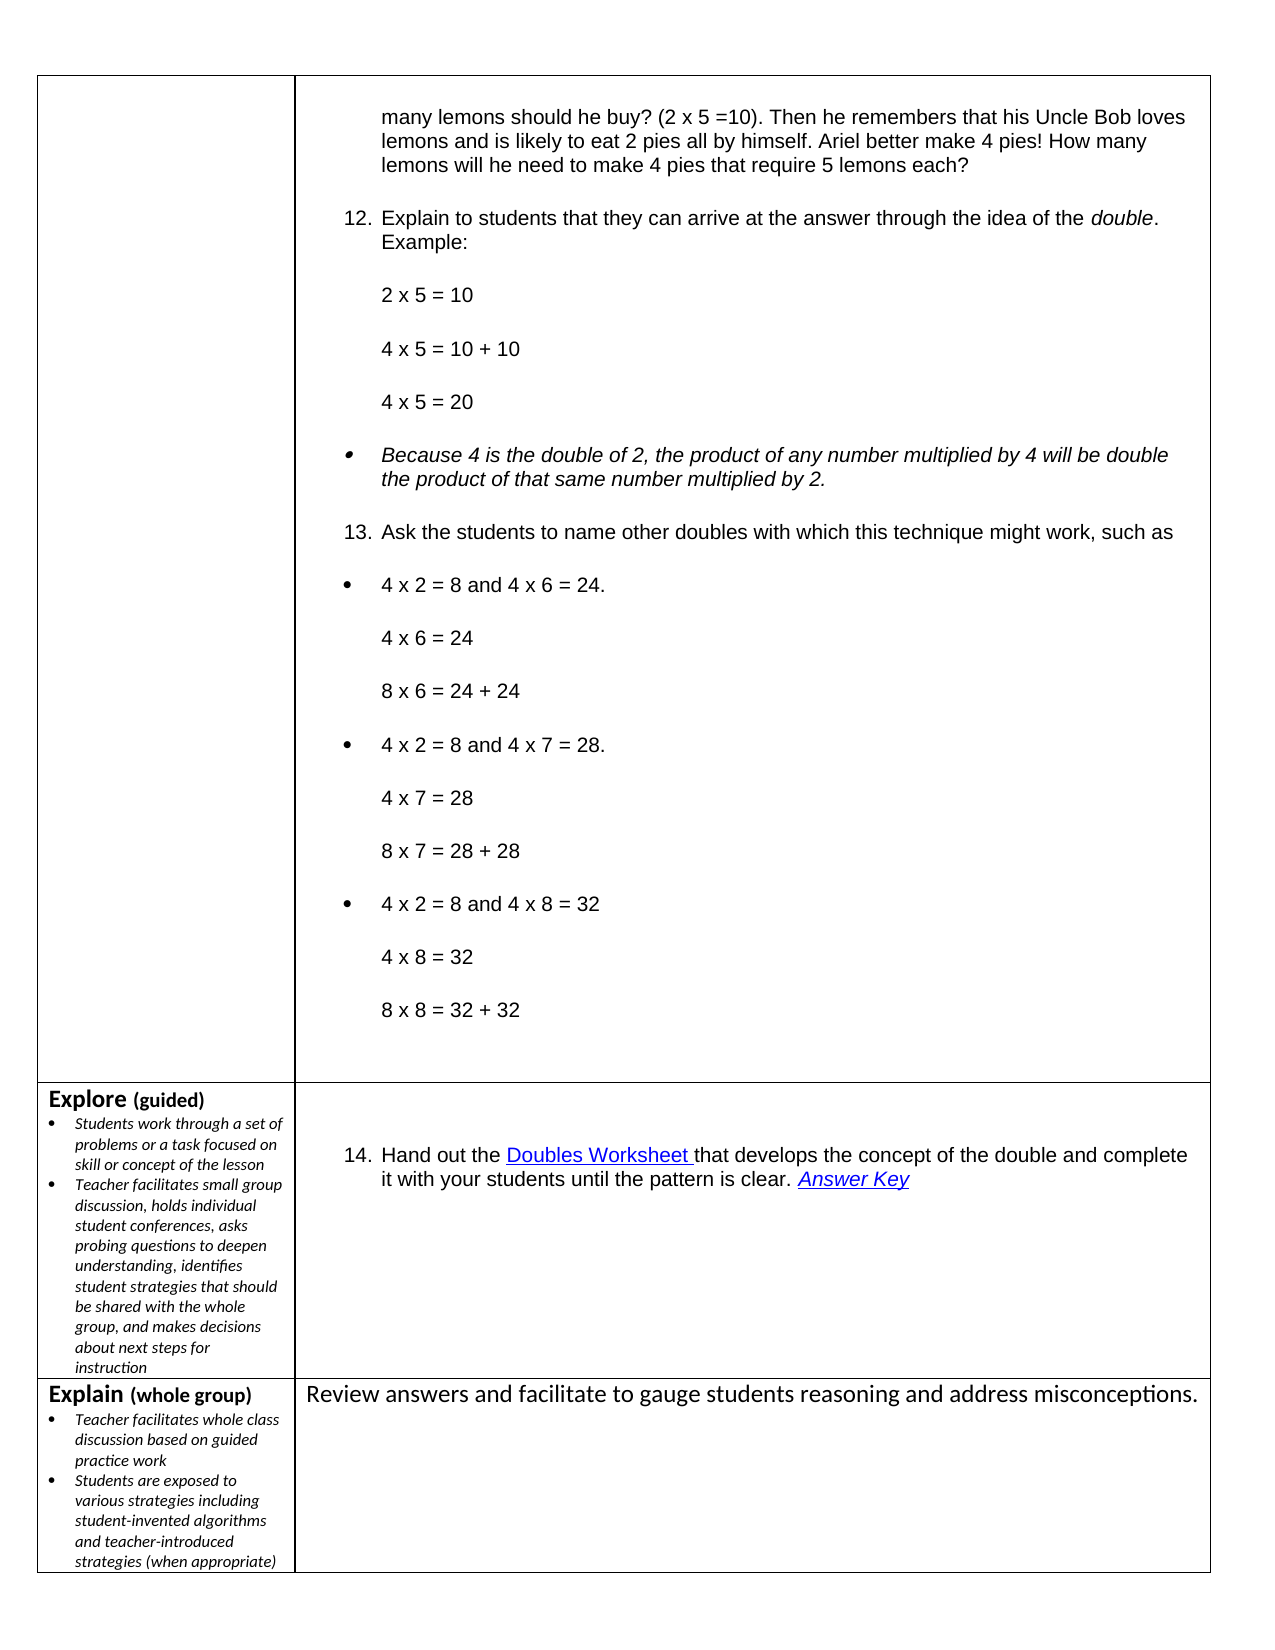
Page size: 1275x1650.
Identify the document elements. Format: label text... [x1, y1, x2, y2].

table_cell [38, 76, 294, 1082]
table_cell Explore (guided) Students work through a set of problems or a task focused on skill or concept of the lesson Teacher facilitates small group discussion, holds individual student conferences, asks probing questions to deepen understanding, identifies student strategies that should be shared with the whole group, and makes decisions about next steps for instruction [38, 1083, 294, 1378]
table_cell Hand out the Doubles Worksheet that develops the concept of the double and complete it with your students until the pattern is clear. Answer Key [296, 1083, 1210, 1378]
table_cell Review answers and facilitate to gauge students reasoning and address misconceptions. [296, 1379, 1210, 1572]
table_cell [296, 76, 1210, 1082]
table_cell Explain (whole group) Teacher facilitates whole class discussion based on guided practice work Students are exposed to various strategies including student-invented algorithms and teacher-introduced strategies (when appropriate) [38, 1379, 294, 1572]
